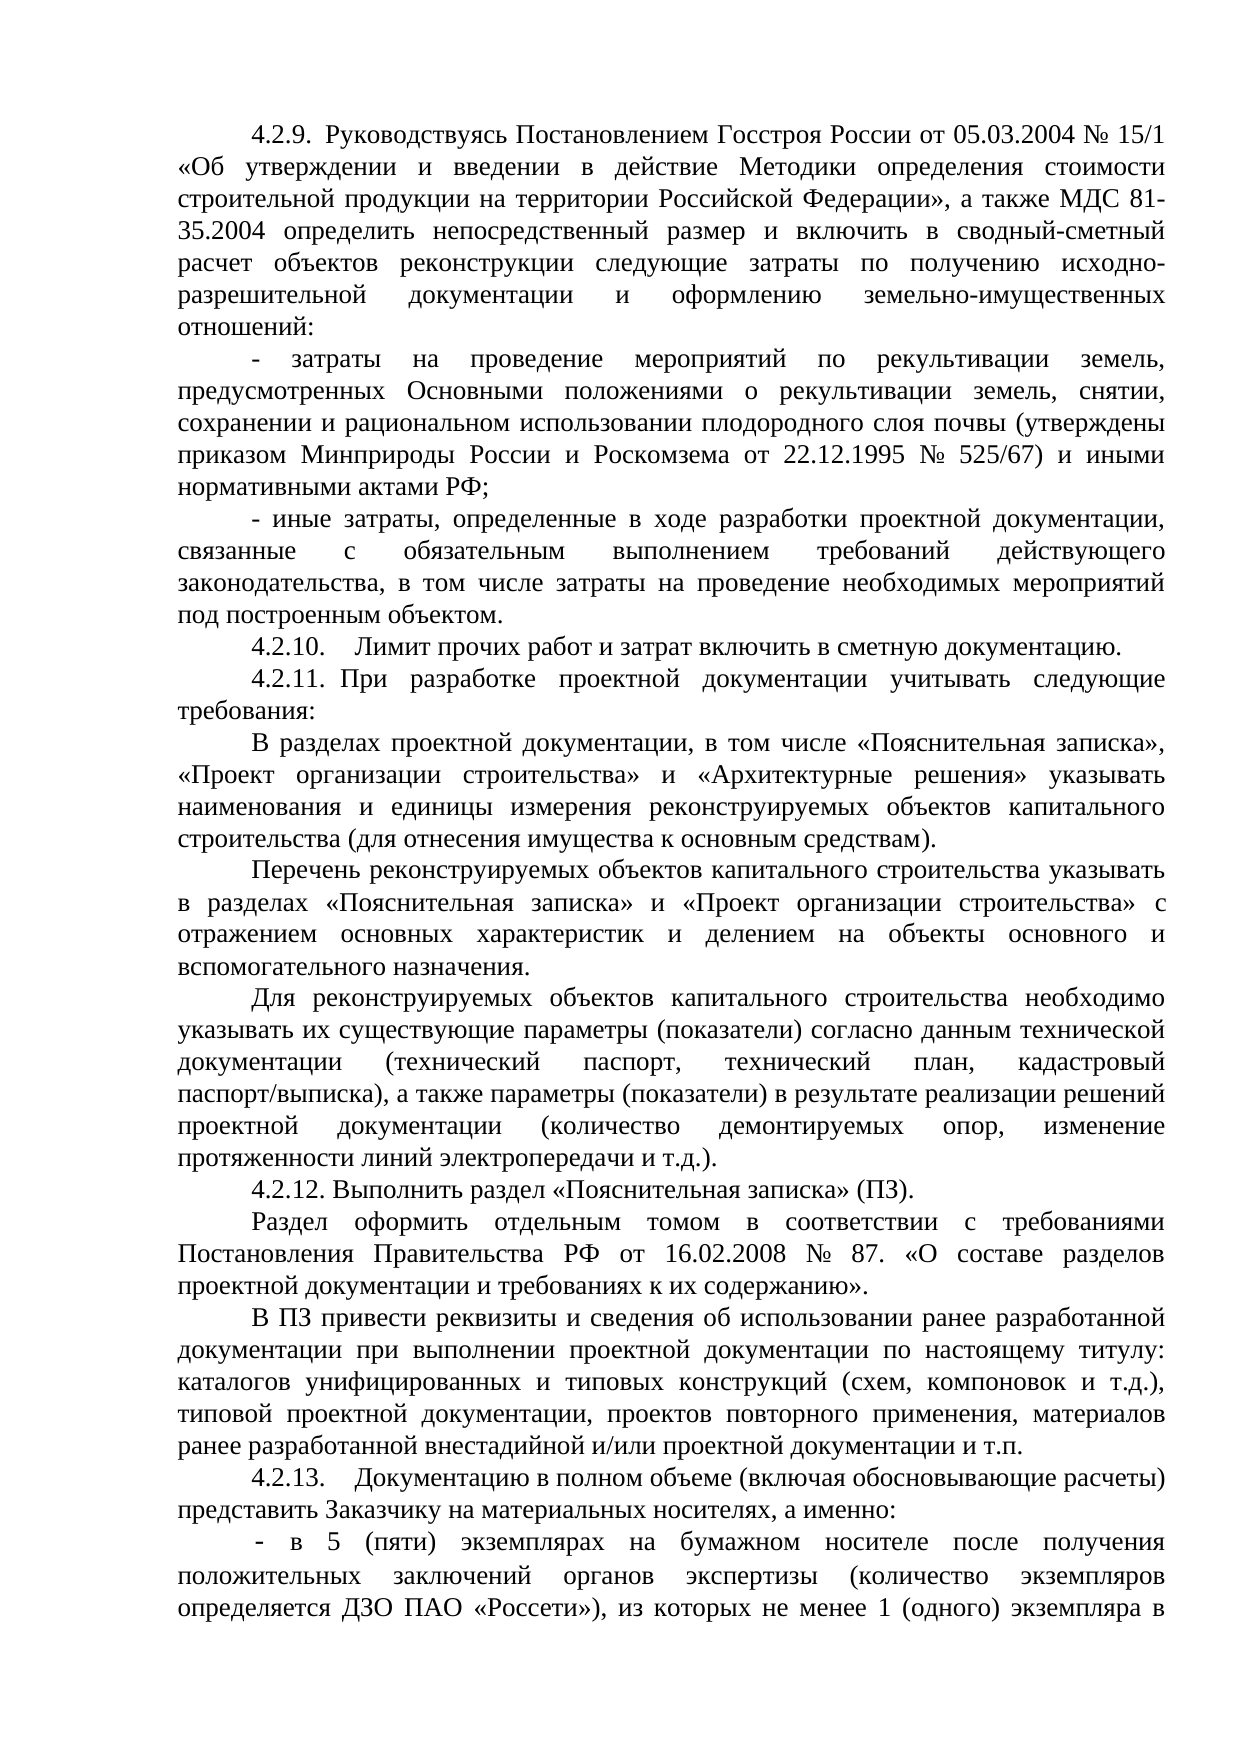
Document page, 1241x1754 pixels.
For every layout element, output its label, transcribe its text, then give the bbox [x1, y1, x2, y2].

text 4.2.10. Лимит прочих работ и затрат включить в сметную документацию. [177, 630, 1166, 661]
text В ПЗ привести реквизиты и сведения об использовании ранее разработанной документации при выполнении проектной документации по настоящему титулу: каталогов унифицированных и типовых конструкций (схем, компоновок и т.д.), типовой проектной документации, проектов повторного применения, материалов ранее разработанной внестадийной и/или проектной документации и т.п. [177, 1301, 1166, 1460]
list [177, 1525, 1166, 1623]
text Для реконструируемых объектов капитального строительства необходимо указывать их существующие параметры (показатели) согласно данным технической документации (технический паспорт, технический план, кадастровый паспорт/выписка), а также параметры (показатели) в результате реализации решений проектной документации (количество демонтируемых опор, изменение протяженности линий электропередачи и т.д.). [177, 982, 1166, 1173]
text - иные затраты, определенные в ходе разработки проектной документации, связанные с обязательным выполнением требований действующего законодательства, в том числе затраты на проведение необходимых мероприятий под построенным объектом. [177, 502, 1166, 629]
text 4.2.11. При разработке проектной документации учитывать следующие требования: [177, 662, 1166, 725]
text Раздел оформить отдельным томом в соответствии с требованиями Постановления Правительства РФ от 16.02.2008 № 87. «О составе разделов проектной документации и требованиях к их содержанию». [177, 1205, 1166, 1301]
text 4.2.13. Документацию в полном объеме (включая обосновывающие расчеты) представить Заказчику на материальных носителях, а именно: [177, 1461, 1166, 1524]
text Перечень реконструируемых объектов капитального строительства указывать в разделах «Пояснительная записка» и «Проект организации строительства» с отражением основных характеристик и делением на объекты основного и вспомогательного назначения. [177, 854, 1166, 981]
text - затраты на проведение мероприятий по рекультивации земель, предусмотренных Основными положениями о рекультивации земель, снятии, сохранении и рациональном использовании плодородного слоя почвы (утверждены приказом Минприроды России и Роскомзема от 22.12.1995 № 525/67) и иными нормативными актами РФ; [177, 342, 1166, 501]
text 4.2.12. Выполнить раздел «Пояснительная записка» (ПЗ). [177, 1173, 1166, 1204]
text 4.2.9. Руководствуясь Постановлением Госстроя России от 05.03.2004 № 15/1 «Об утверждении и введении в действие Методики определения стоимости строительной продукции на территории Российской Федерации», а также МДС 81-35.2004 определить непосредственный размер и включить в сводный-сметный расчет объектов реконструкции следующие затраты по получению исходно-разрешительной документации и оформлению земельно-имущественных отношений: [177, 118, 1166, 341]
text В разделах проектной документации, в том числе «Пояснительная записка», «Проект организации строительства» и «Архитектурные решения» указывать наименования и единицы измерения реконструируемых объектов капитального строительства (для отнесения имущества к основным средствам). [177, 726, 1166, 853]
